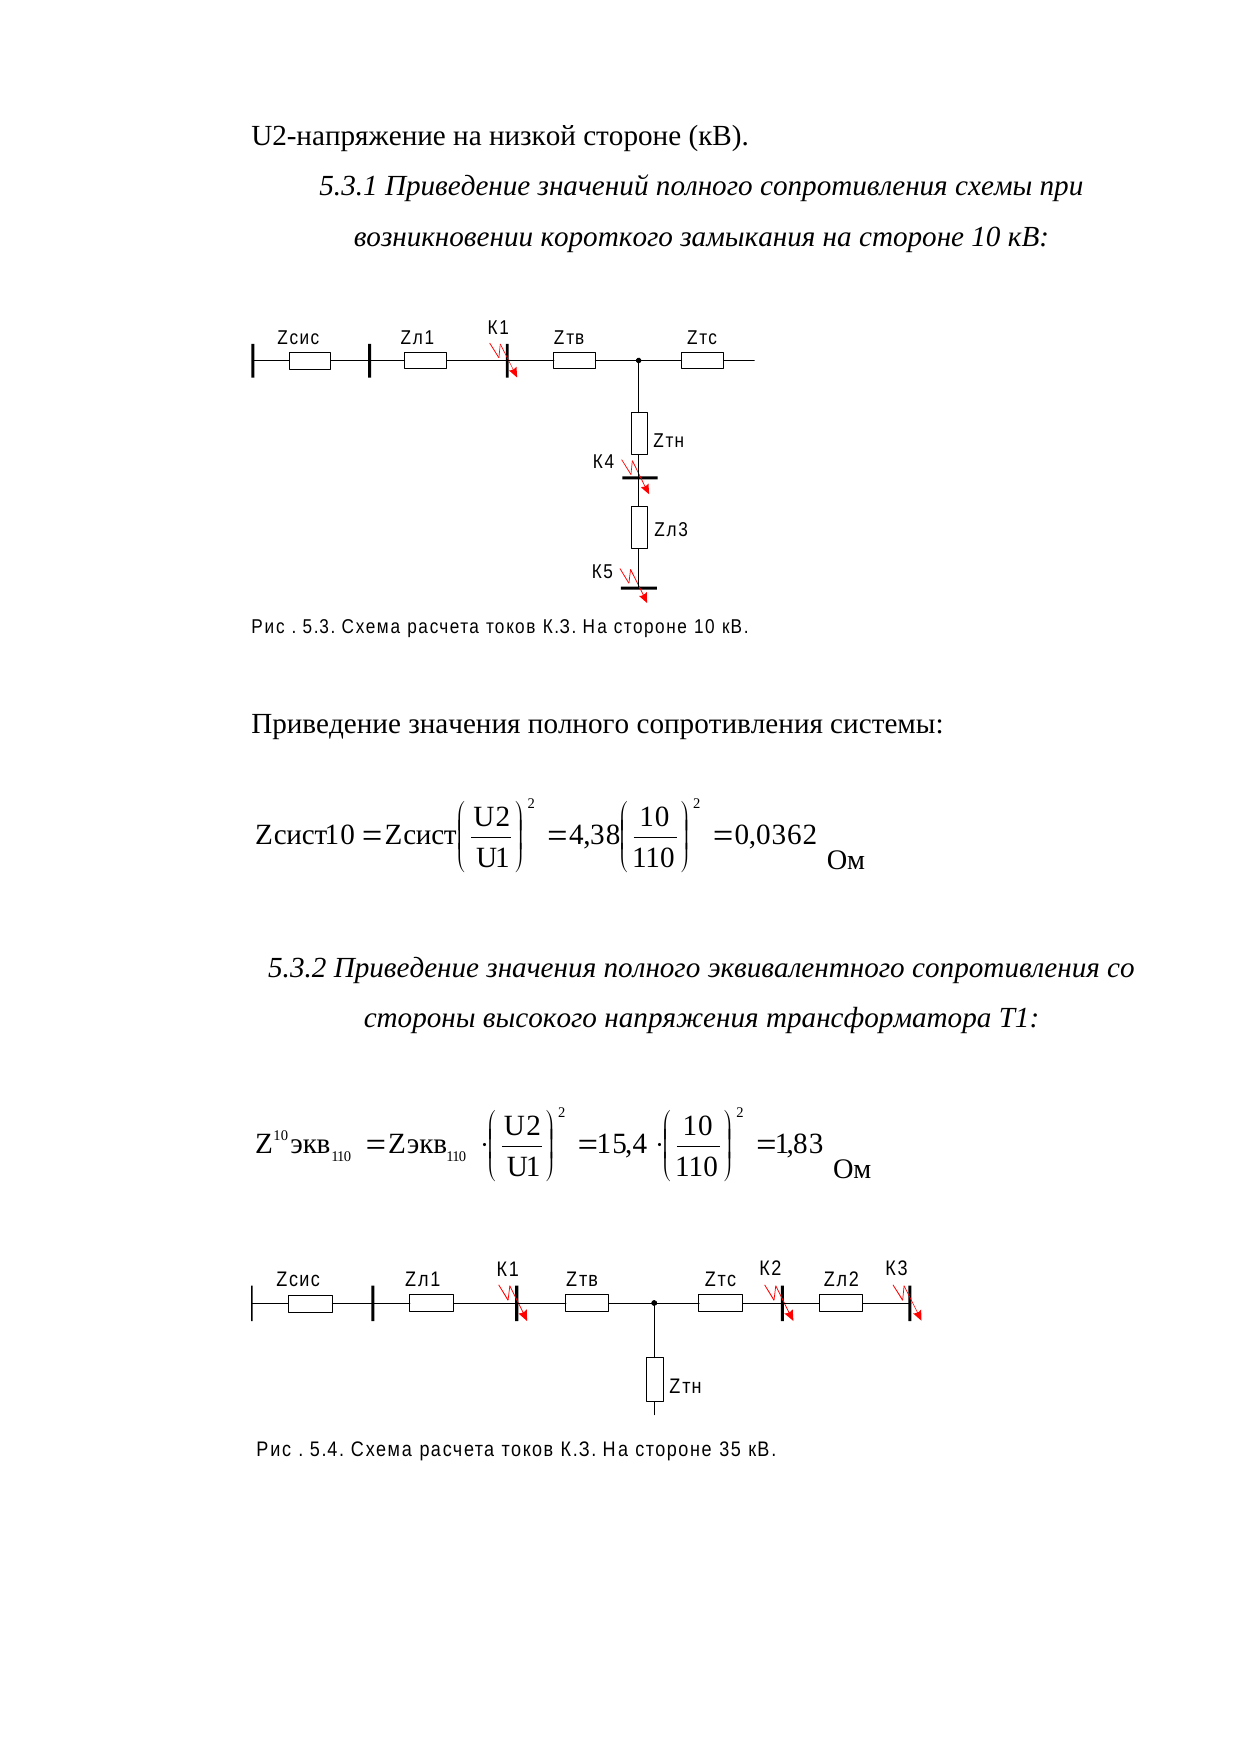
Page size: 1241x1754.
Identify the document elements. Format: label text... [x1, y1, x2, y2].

text Приведение значения полного сопротивления системы: [177, 706, 1152, 739]
text U2-напряжение на низкой стороне (кВ). [177, 118, 1152, 152]
text 5.3.1 Приведение значений полного сопротивления схемы при возникновении короткого замыкания на стороне 10 кВ: [251, 168, 1152, 252]
text 5.3.2 Приведение значения полного эквивалентного сопротивления со стороны высокого напряжения трансформатора Т1: [251, 950, 1152, 1034]
